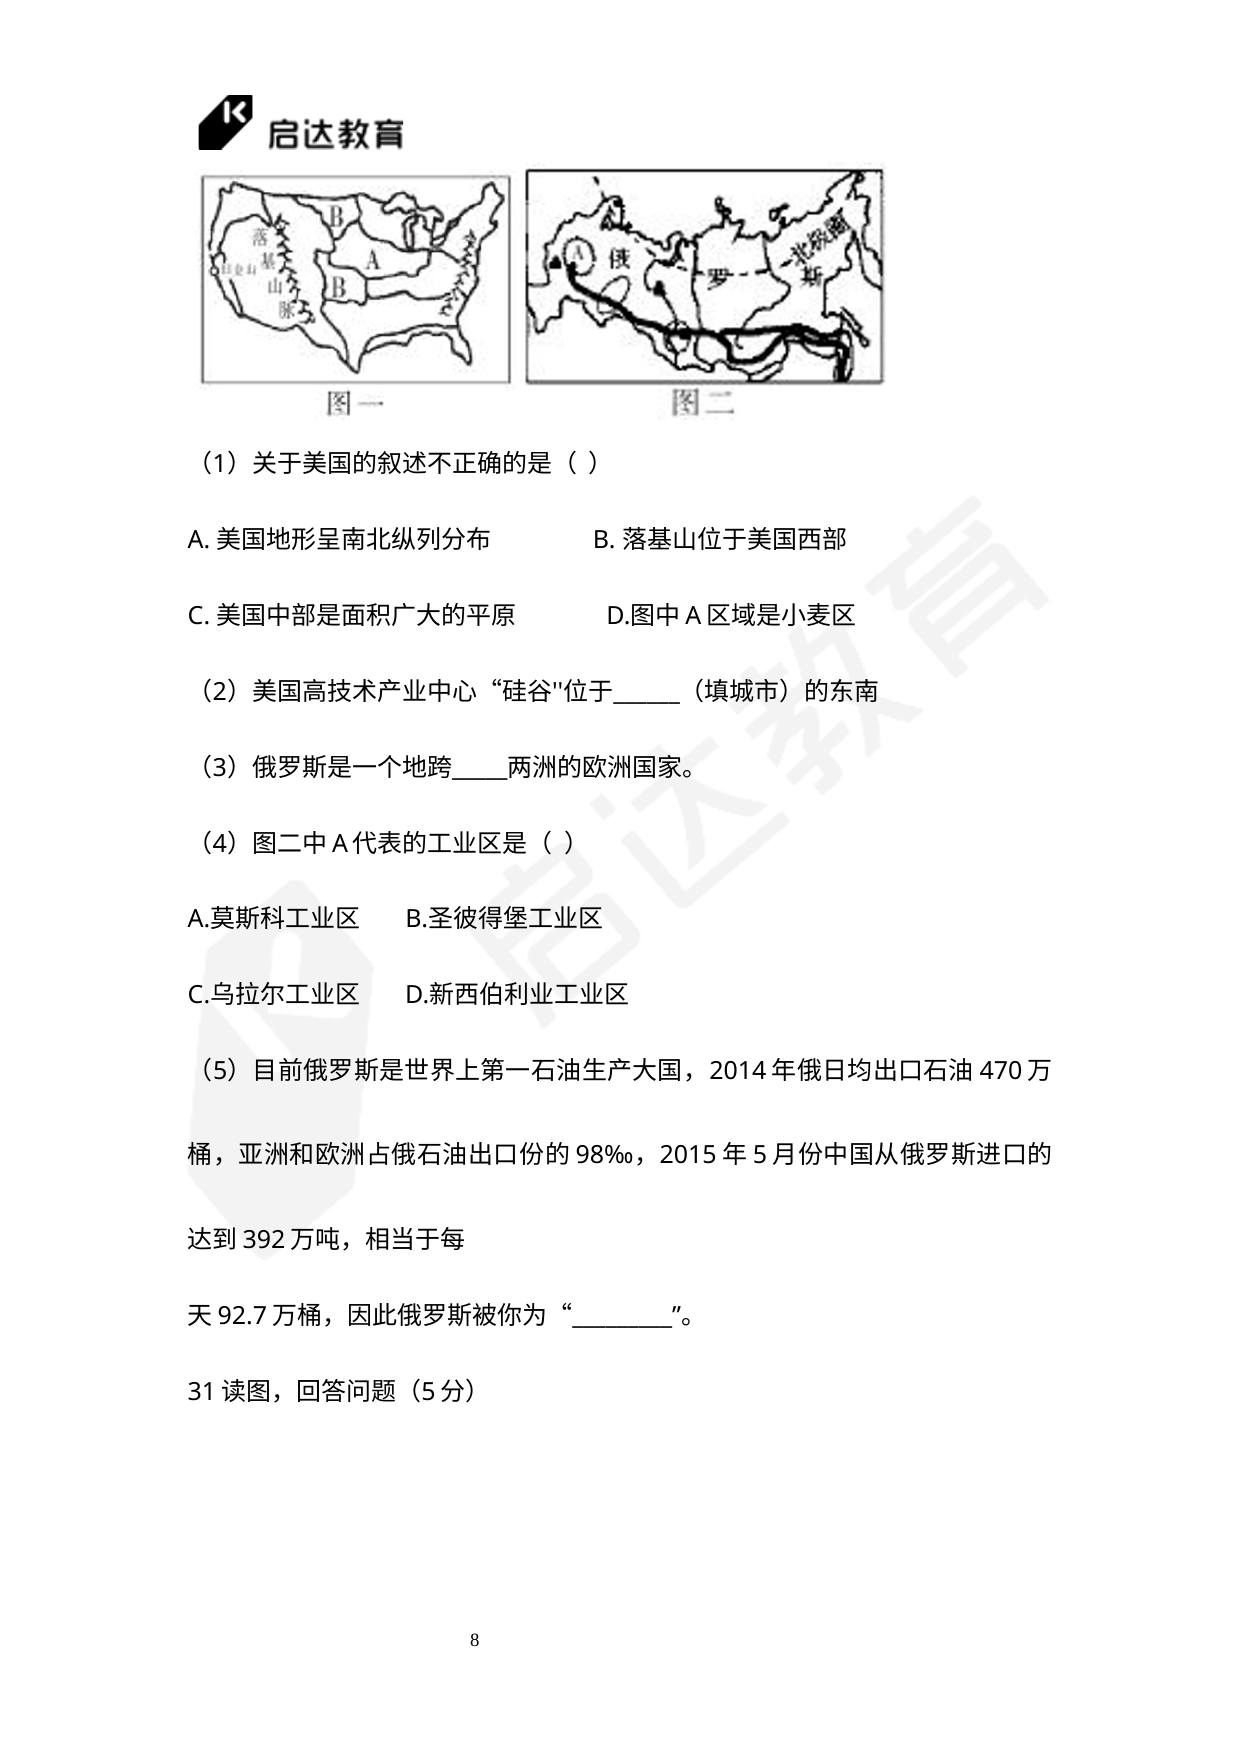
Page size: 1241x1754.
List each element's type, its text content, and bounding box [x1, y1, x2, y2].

text （4）图二中A代表的工业区是（ ） [187, 809, 1053, 874]
text （2）美国高技术产业中心“硅谷''位于______（填城市）的东南 [187, 657, 1053, 722]
text （5）目前俄罗斯是世界上第一石油生产大国，2014年俄日均出口石油470万桶，亚洲和欧洲占俄石油出口份的98‰，2015年5月份中国从俄罗斯进口的达到392万吨，相当于每 [187, 1036, 1053, 1270]
text C. 美国中部是面积广大的平原 D.图中A区域是小麦区 [187, 581, 1053, 646]
text A.莫斯科工业区 B.圣彼得堡工业区 [187, 884, 1053, 949]
text （1）关于美国的叙述不正确的是（ ） [187, 429, 1053, 494]
text 31读图，回答问题（5分） [187, 1357, 1053, 1422]
text 天92.7万桶，因此俄罗斯被你为“_________”。 [187, 1281, 1053, 1346]
text A. 美国地形呈南北纵列分布 B. 落基山位于美国西部 [187, 505, 1053, 570]
text C.乌拉尔工业区 D.新西伯利业工业区 [187, 960, 1053, 1025]
text （3）俄罗斯是一个地跨_____两洲的欧洲国家。 [187, 733, 1053, 798]
picture [187, 162, 894, 420]
picture [198, 95, 404, 150]
